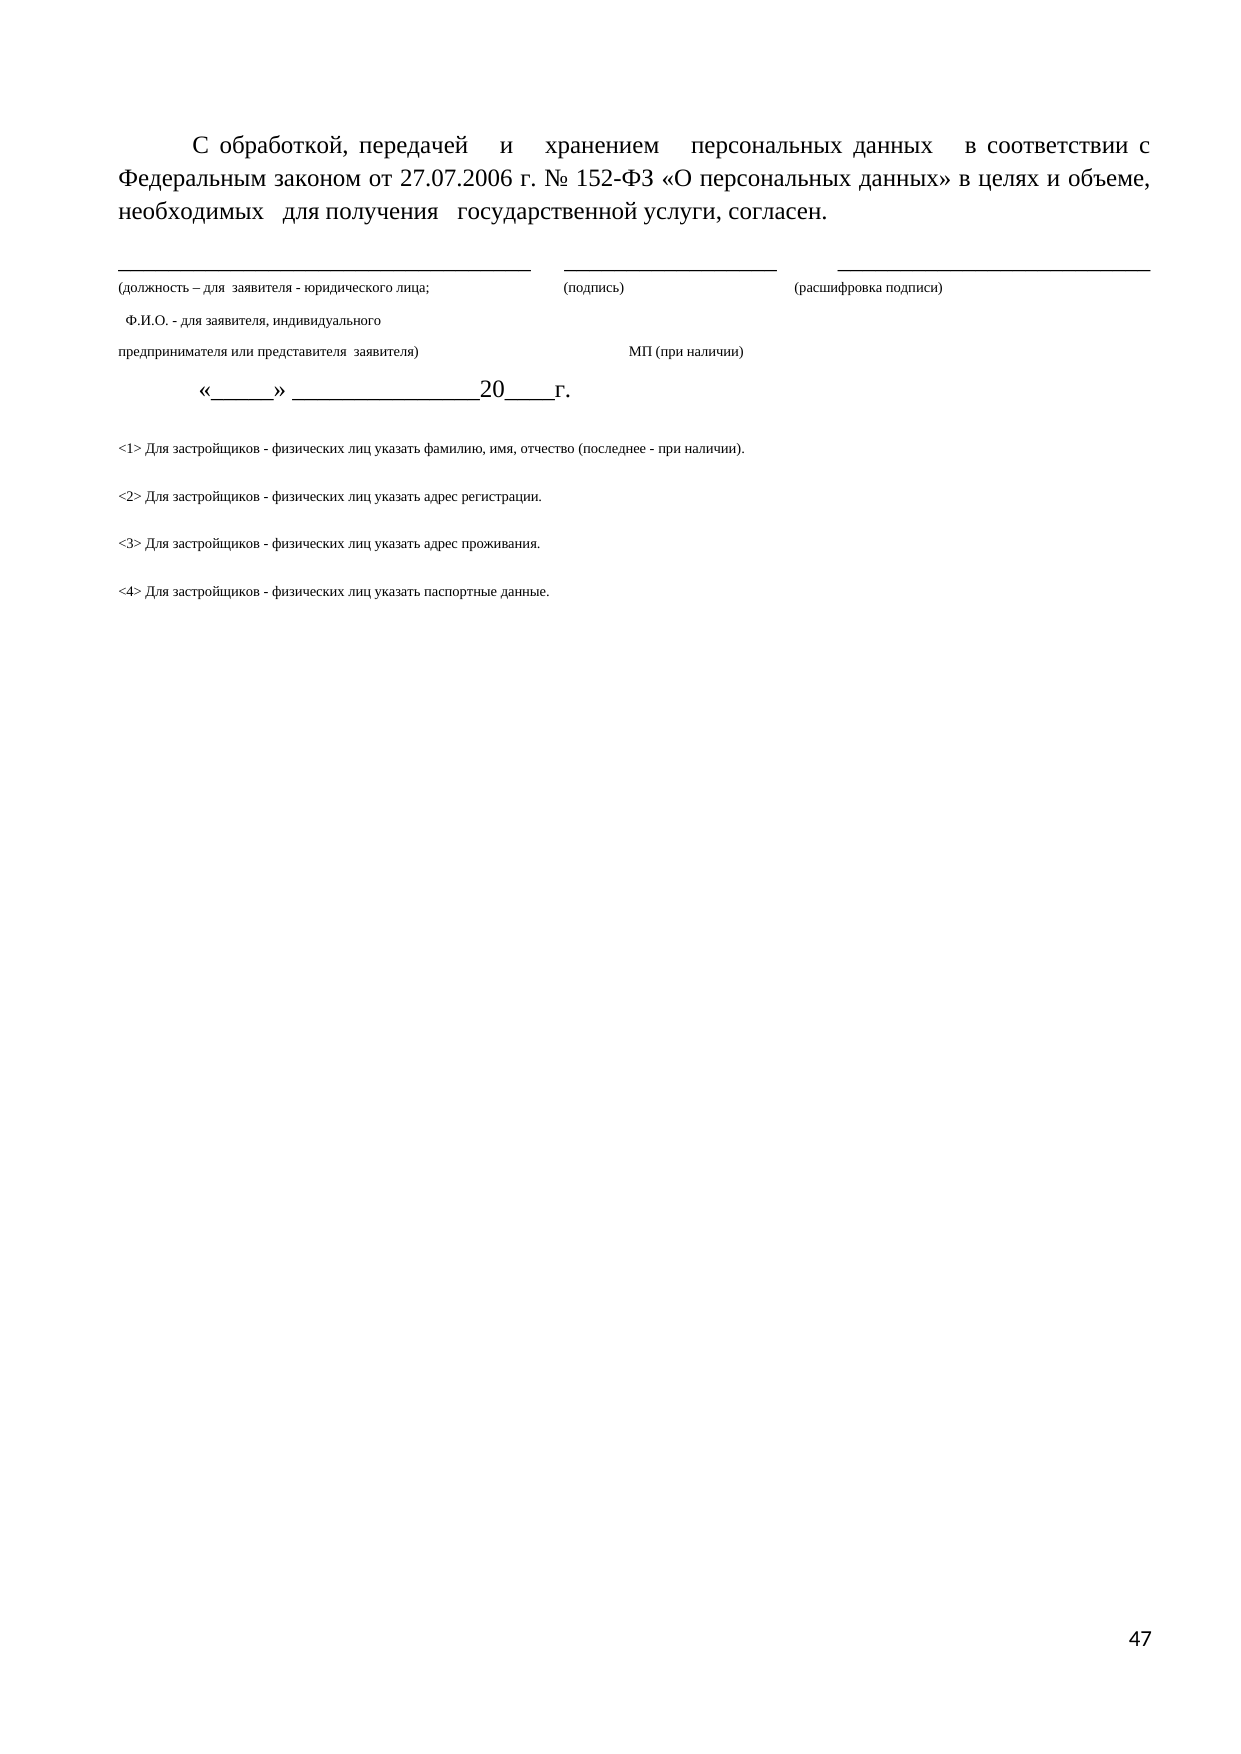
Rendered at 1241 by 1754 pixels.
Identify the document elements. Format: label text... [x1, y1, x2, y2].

text Ф.И.О. - для заявителя, индивидуального [118, 312, 1152, 340]
text <1> Для застройщиков - физических лиц указать фамилию, имя, отчество (последнее - при наличии). [118, 440, 1152, 468]
text предпринимателя или представителя заявителя) МП (при наличии) [118, 343, 1152, 371]
text <4> Для застройщиков - физических лиц указать паспортные данные. [118, 583, 1152, 612]
text С обработкой, передачей и хранением персональных данных в соответствии с Федеральным законом от 27.07.2006 г. № 152-ФЗ «О персональных данных» в целях и объеме, необходимых для получения государственной услуги, согласен. [118, 130, 1152, 225]
text <2> Для застройщиков - физических лиц указать адрес регистрации. [118, 487, 1152, 516]
text <3> Для застройщиков - физических лиц указать адрес проживания. [118, 535, 1152, 564]
text _________________________________ _________________ _________________________ (должность – для заявителя - юридического лица; (подпись) (расшифровка подписи) [118, 246, 1152, 307]
text «_____» _______________20____г. [118, 374, 1152, 402]
